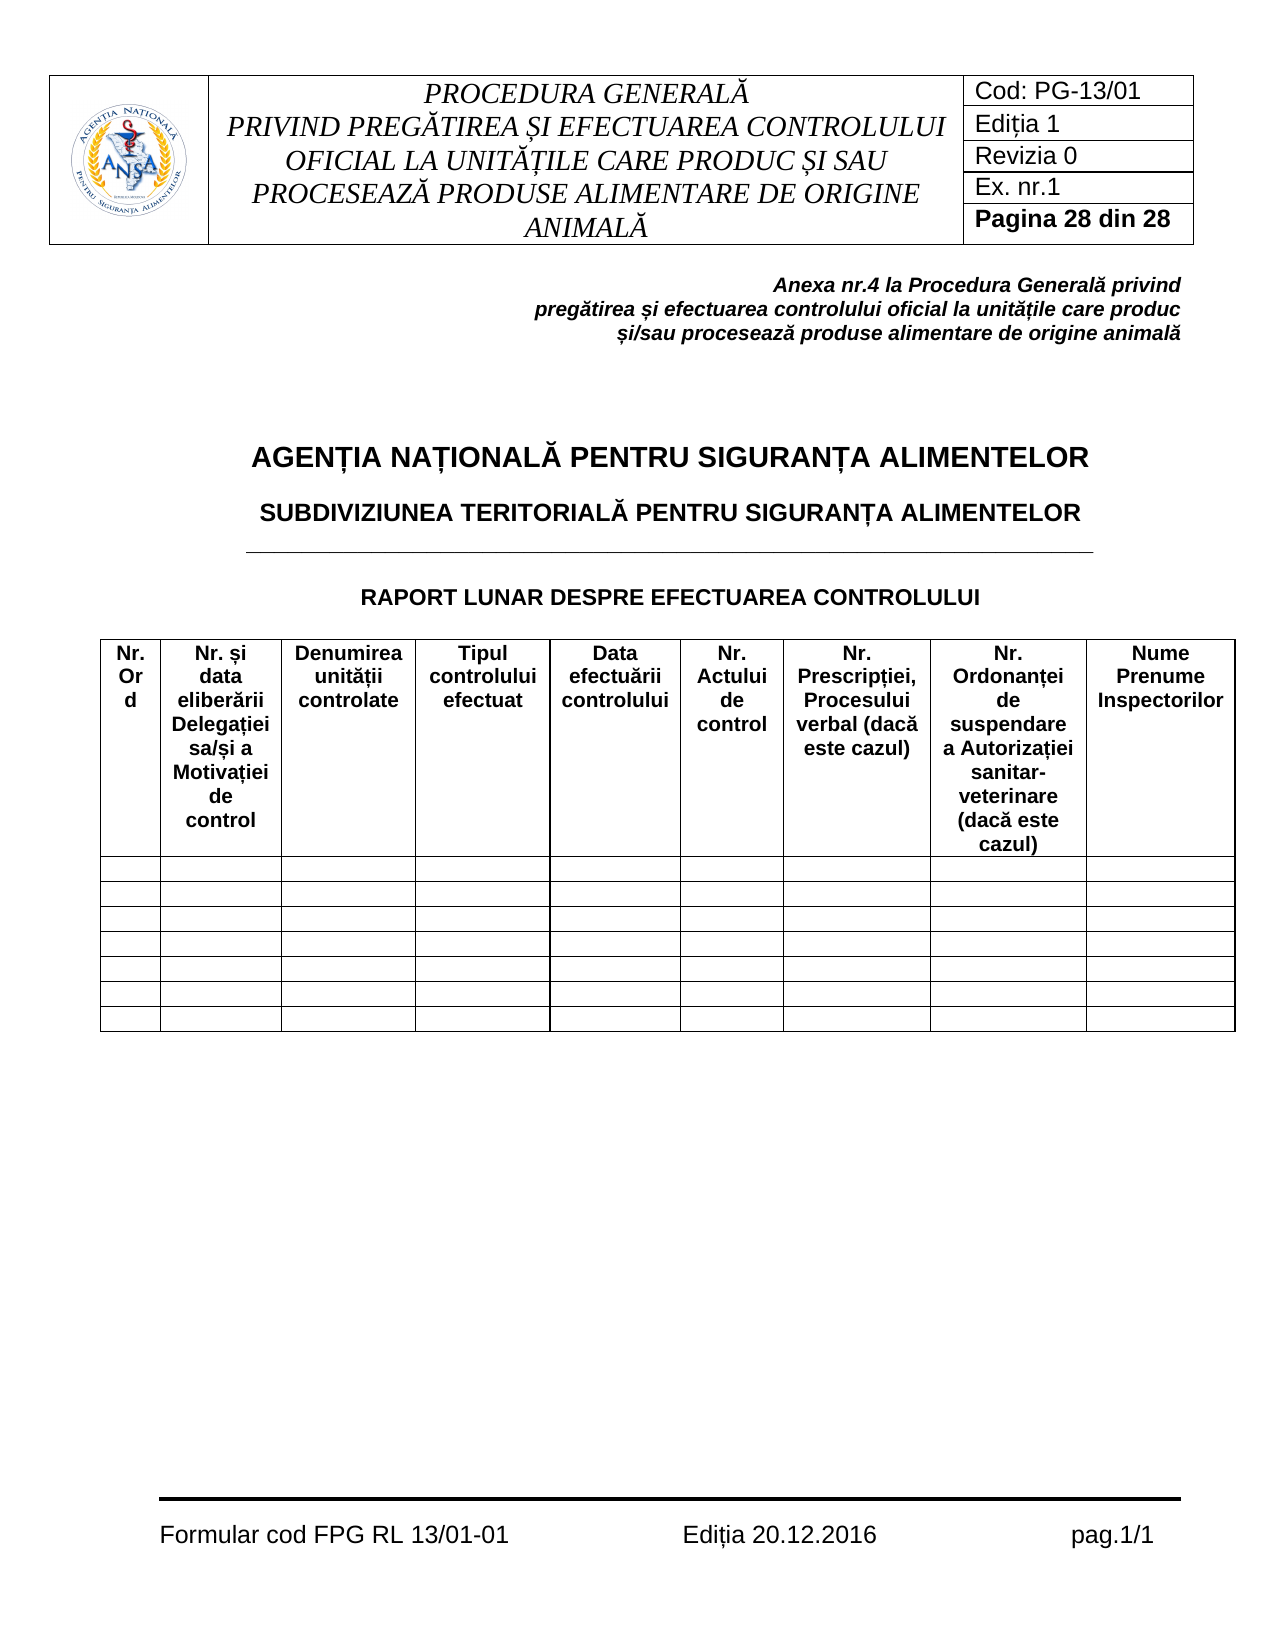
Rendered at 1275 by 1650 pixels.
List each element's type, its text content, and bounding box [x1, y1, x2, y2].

table_cell [161, 932, 281, 956]
table_cell [1087, 982, 1234, 1006]
table_cell [101, 907, 160, 931]
table_cell [551, 932, 680, 956]
table_cell [784, 957, 930, 981]
table_cell [931, 982, 1086, 1006]
table_cell [1087, 882, 1234, 906]
table_cell [101, 957, 160, 981]
text RAPORT LUNAR DESPRE EFECTUAREA CONTROLULUI [159, 584, 1181, 611]
table_cell [282, 957, 415, 981]
text Formular cod FPG RL 13/01-01 Ediția 20.12.2016 pag.1/1 [159, 1519, 1181, 1548]
table_header Nr. Prescripției, Procesului verbal (dacă este cazul) [784, 640, 930, 856]
table_header Nr. Ordonanței de suspendare a Autorizației sanitar-veterinare (dacă este cazul) [931, 640, 1086, 856]
table_header Nr. și data eliberării Delegației sa/și a Motivației de control [161, 640, 281, 856]
table_cell [551, 907, 680, 931]
table_cell [551, 857, 680, 881]
table_cell [681, 907, 783, 931]
table_cell [282, 982, 415, 1006]
table_cell [681, 857, 783, 881]
table_cell [101, 1007, 160, 1031]
table_header Tipul controlului efectuat [416, 640, 549, 856]
text SUBDIVIZIUNEA TERITORIALĂ PENTRU SIGURANȚA ALIMENTELOR [159, 498, 1181, 527]
table_cell [931, 957, 1086, 981]
table_cell [282, 932, 415, 956]
table_cell [161, 982, 281, 1006]
table_cell [282, 1007, 415, 1031]
table_cell [161, 957, 281, 981]
list și/sau procesează produse alimentare de origine animală [159, 321, 1181, 345]
table_cell [931, 932, 1086, 956]
table_header Nume Prenume Inspectorilor [1087, 640, 1234, 856]
table_cell [551, 982, 680, 1006]
table_cell [161, 882, 281, 906]
table_cell [681, 957, 783, 981]
table_cell [784, 1007, 930, 1031]
table_cell [1087, 857, 1234, 881]
table_cell [1087, 932, 1234, 956]
table_cell [551, 882, 680, 906]
table_cell [1087, 1007, 1234, 1031]
table_cell [416, 882, 549, 906]
table_cell [101, 882, 160, 906]
table_cell [101, 932, 160, 956]
table_cell [931, 882, 1086, 906]
table_cell [101, 982, 160, 1006]
table_cell [416, 932, 549, 956]
list Anexa nr.4 la Procedura Generală privind [159, 273, 1181, 297]
table_cell [282, 857, 415, 881]
table_cell [784, 932, 930, 956]
table_cell [681, 932, 783, 956]
table_cell [931, 907, 1086, 931]
text _____________________________________________________________ [159, 527, 1181, 556]
text AGENȚIA NAȚIONALĂ PENTRU SIGURANȚA ALIMENTELOR [159, 441, 1181, 474]
table_cell [551, 1007, 680, 1031]
table_cell [1087, 957, 1234, 981]
table_cell [416, 1007, 549, 1031]
table_cell [416, 957, 549, 981]
table_cell [784, 907, 930, 931]
table_cell [681, 1007, 783, 1031]
table_cell [161, 857, 281, 881]
table_cell [1087, 907, 1234, 931]
table_cell [931, 1007, 1086, 1031]
picture [70, 100, 189, 220]
table_header Nr. Ord [101, 640, 160, 856]
table_cell [681, 982, 783, 1006]
table_header Data efectuării controlului [551, 640, 680, 856]
table_cell [161, 907, 281, 931]
table_cell [784, 857, 930, 881]
table_cell [282, 907, 415, 931]
table_cell [416, 982, 549, 1006]
table_cell [416, 857, 549, 881]
table_cell [784, 882, 930, 906]
table_cell [282, 882, 415, 906]
table_cell [551, 957, 680, 981]
table_cell [101, 857, 160, 881]
table_cell [784, 982, 930, 1006]
table_cell [681, 882, 783, 906]
table_header Denumirea unității controlate [282, 640, 415, 856]
table_cell [931, 857, 1086, 881]
list pregătirea și efectuarea controlului oficial la unitățile care produc [159, 297, 1181, 321]
table_cell [416, 907, 549, 931]
table_cell [161, 1007, 281, 1031]
table_header Nr. Actului de control [681, 640, 783, 856]
